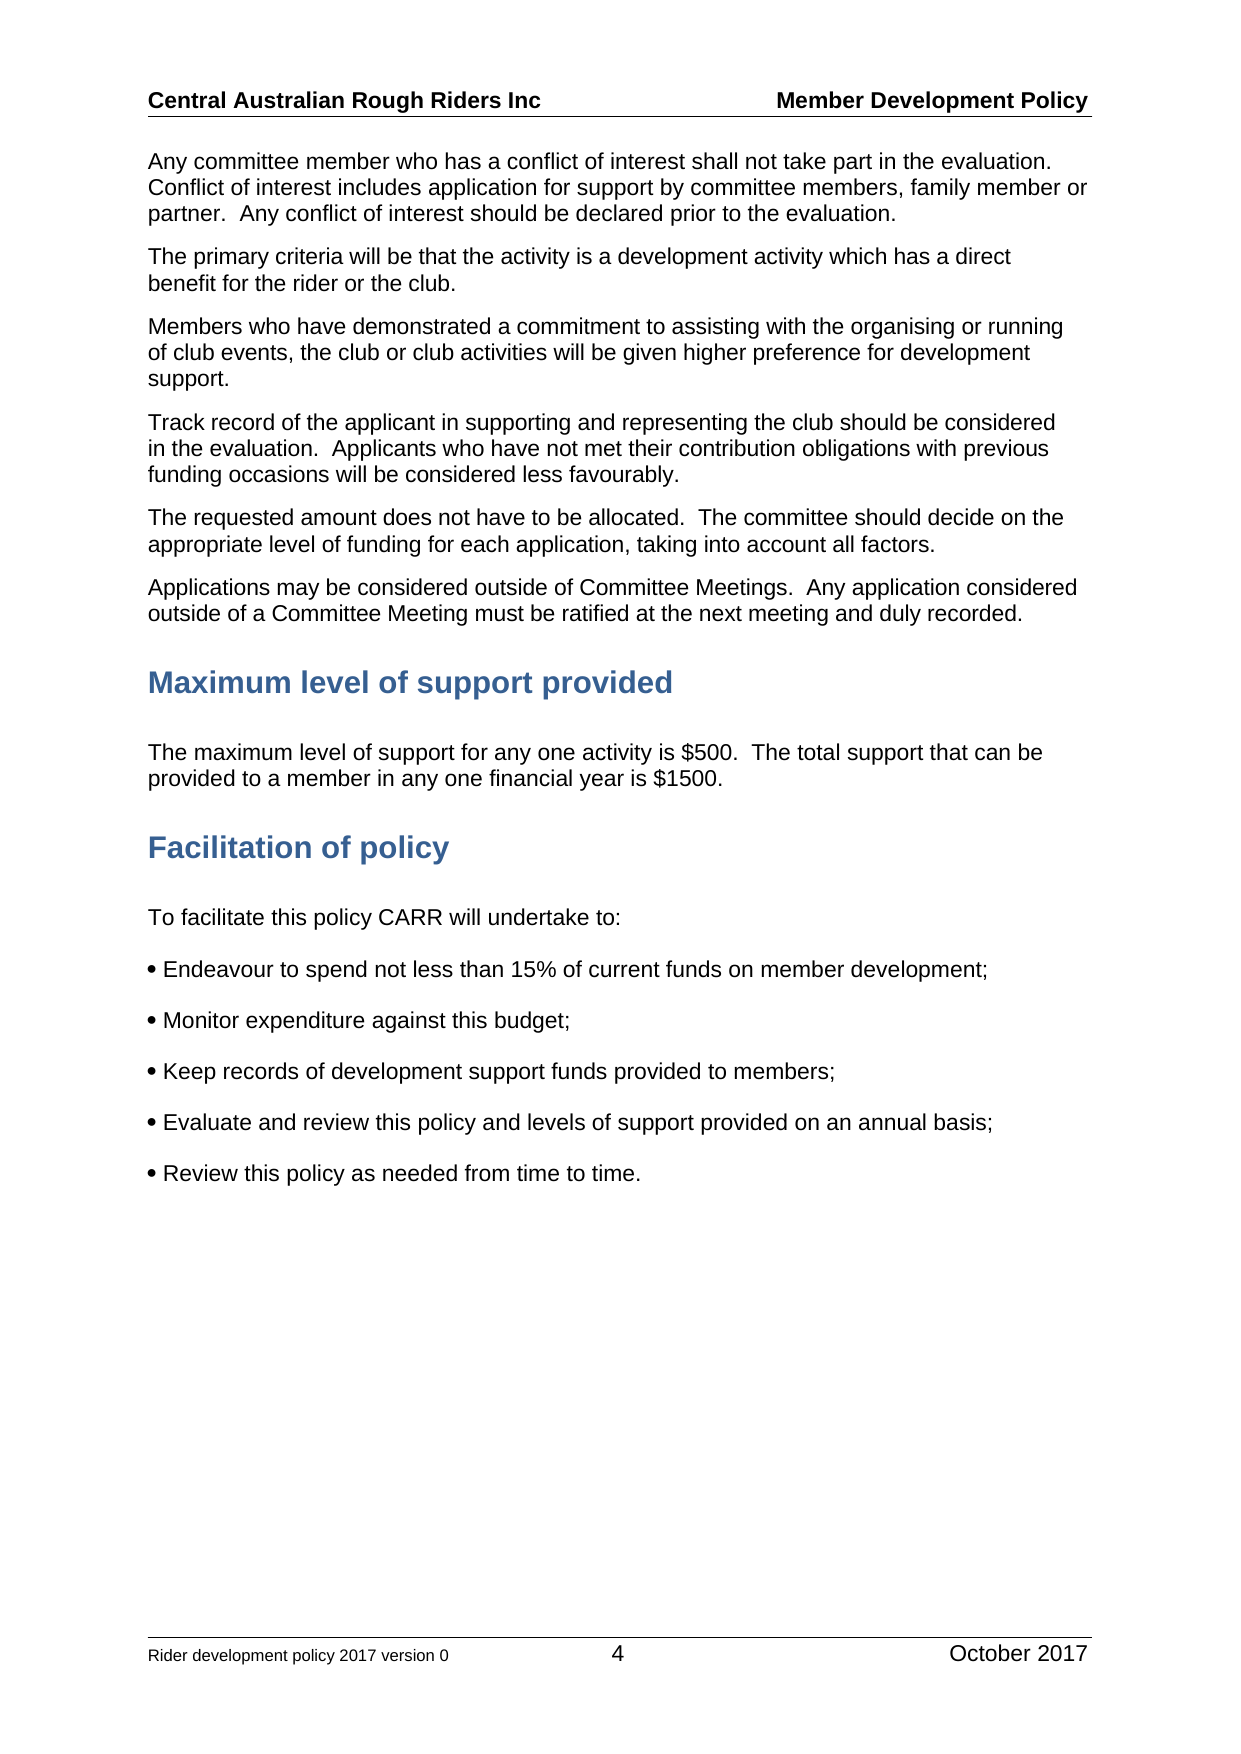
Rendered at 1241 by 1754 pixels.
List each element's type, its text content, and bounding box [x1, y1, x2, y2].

text The requested amount does not have to be allocated. The committee should decide on the appropriate level of funding for each application, taking into account all factors. [148, 505, 1077, 557]
text The maximum level of support for any one activity is $500. The total support that can be provided to a member in any one financial year is $1500. [148, 739, 1077, 792]
list Keep records of development support funds provided to members; [148, 1058, 1092, 1084]
text Members who have demonstrated a commitment to assisting with the organising or running of club events, the club or club activities will be given higher preference for development support. [148, 313, 1077, 392]
text Track record of the applicant in supporting and representing the club should be considered in the evaluation. Applicants who have not met their contribution obligations with previous funding occasions will be considered less favourably. [148, 409, 1077, 488]
text The primary criteria will be that the activity is a development activity which has a direct benefit for the rider or the club. [148, 243, 1077, 296]
subtitle Facilitation of policy [148, 829, 1092, 866]
text Applications may be considered outside of Committee Meetings. Any application considered outside of a Committee Meeting must be ratified at the next meeting and duly recorded. [148, 574, 1077, 627]
list Monitor expenditure against this budget; [148, 1007, 1092, 1033]
subtitle Maximum level of support provided [148, 664, 1092, 700]
text To facilitate this policy CARR will undertake to: [148, 904, 1077, 931]
list Endeavour to spend not less than 15% of current funds on member development; [148, 956, 1092, 982]
list Review this policy as needed from time to time. [148, 1161, 1092, 1187]
text Any committee member who has a conflict of interest shall not take part in the evaluation. Conflict of interest includes application for support by committee members, family member or partner. Any conflict of interest should be declared prior to the evaluation. [148, 148, 1092, 227]
list Evaluate and review this policy and levels of support provided on an annual basis; [148, 1109, 1092, 1136]
